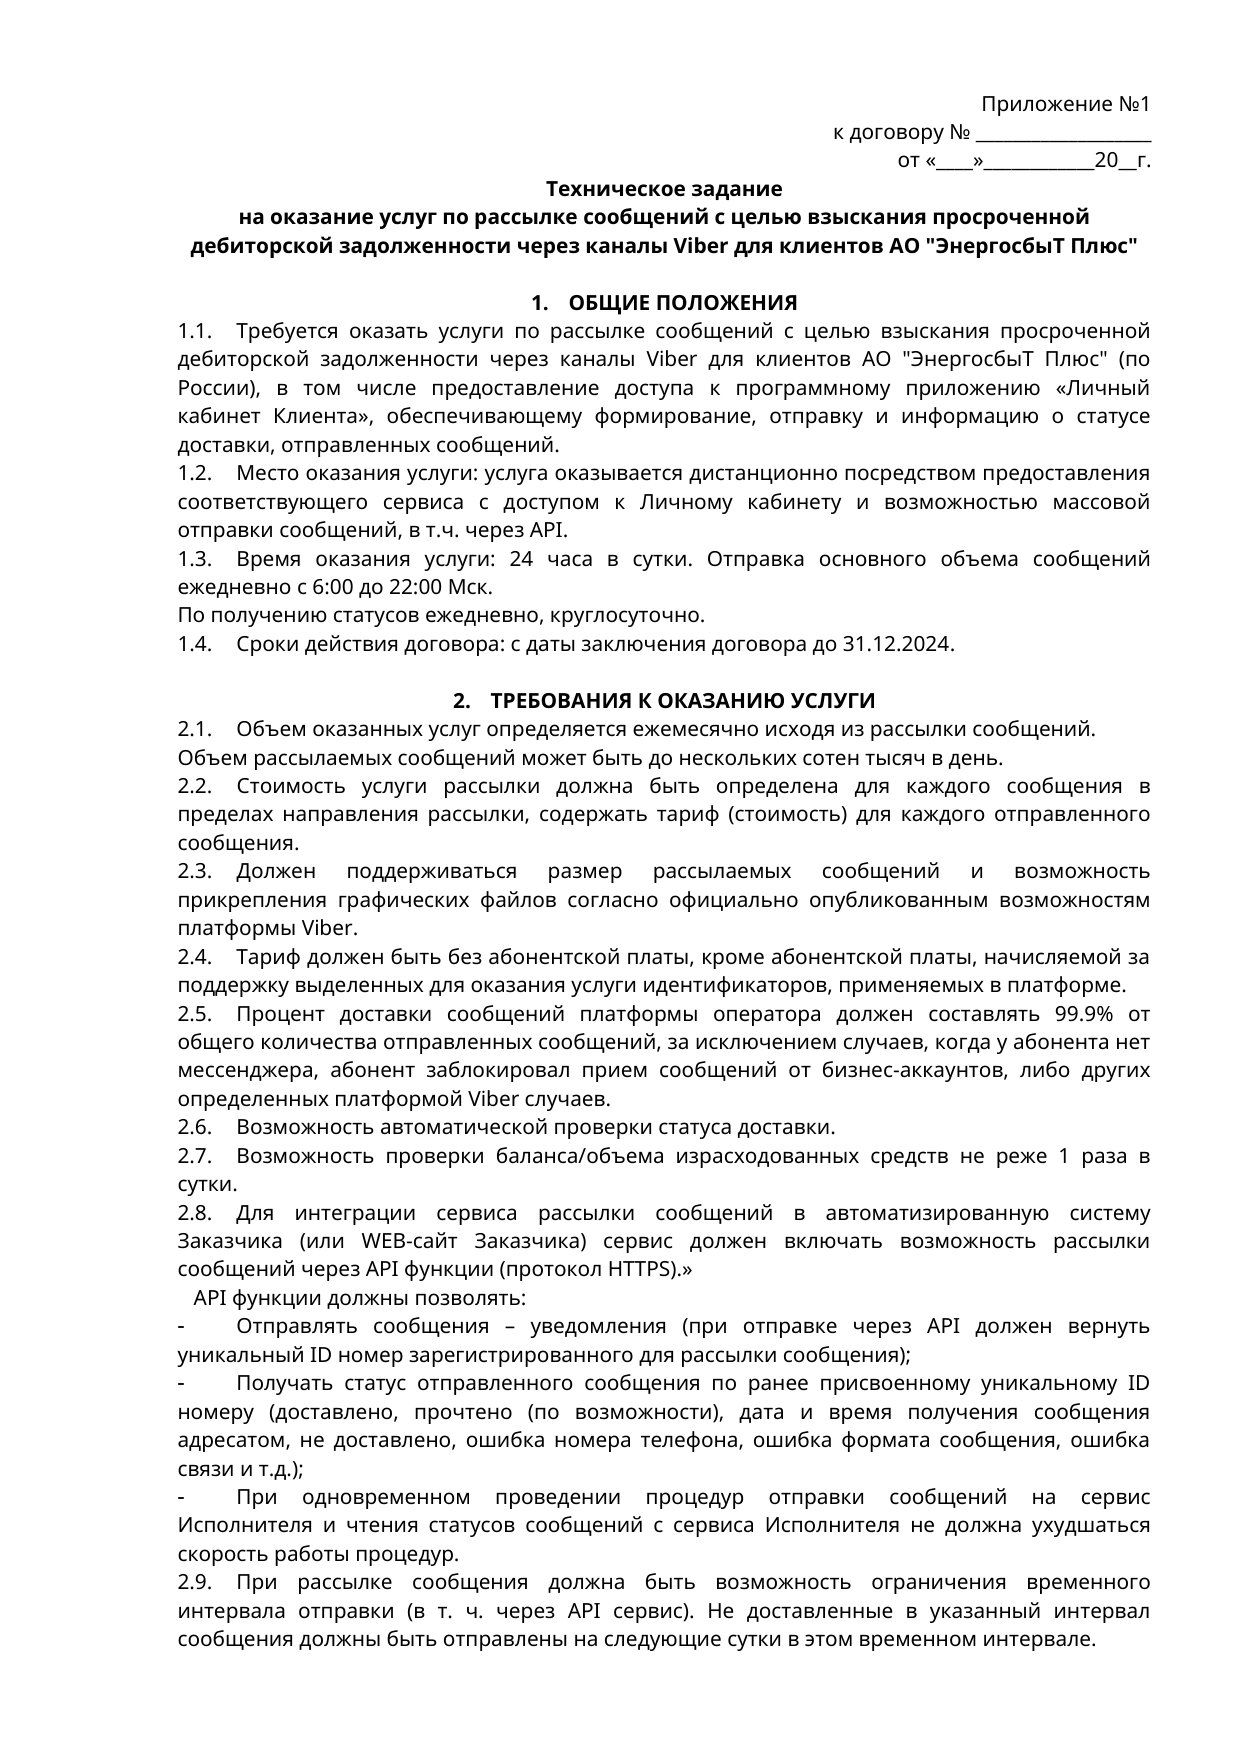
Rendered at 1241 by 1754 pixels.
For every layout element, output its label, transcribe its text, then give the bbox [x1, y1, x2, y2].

list При рассылке сообщения должна быть возможность ограничения временного интервала отправки (в т. ч. через API сервис). Не доставленные в указанный интервал сообщения должны быть отправлены на следующие сутки в этом временном интервале. [177, 1567, 1152, 1653]
list Должен поддерживаться размер рассылаемых сообщений и возможность прикрепления графических файлов согласно официально опубликованным возможностям платформы Viber. [177, 856, 1152, 942]
list Требуется оказать услуги по рассылке сообщений с целью взыскания просроченной дебиторской задолженности через каналы Viber для клиентов АО "ЭнергосбыТ Плюс" (по России), в том числе предоставление доступа к программному приложению «Личный кабинет Клиента», обеспечивающему формирование, отправку и информацию о статусе доставки, отправленных сообщений. [177, 316, 1152, 458]
list Возможность проверки баланса/объема израсходованных средств не реже 1 раза в сутки. [177, 1141, 1152, 1198]
list Процент доставки сообщений платформы оператора должен составлять 99.9% от общего количества отправленных сообщений, за исключением случаев, когда у абонента нет мессенджера, абонент заблокировал прием сообщений от бизнес-аккаунтов, либо других определенных платформой Viber случаев. [177, 999, 1152, 1112]
list Объем оказанных услуг определяется ежемесячно исходя из рассылки сообщений. Объем рассылаемых сообщений может быть до нескольких сотен тысяч в день. [177, 714, 1152, 771]
list Для интеграции сервиса рассылки сообщений в автоматизированную систему Заказчика (или WEB-сайт Заказчика) сервис должен включать возможность рассылки сообщений через API функции (протокол HTTPS).» [177, 1198, 1152, 1283]
subtitle ОБЩИЕ ПОЛОЖЕНИЯ [177, 288, 1152, 316]
list Стоимость услуги рассылки должна быть определена для каждого сообщения в пределах направления рассылки, содержать тариф (стоимость) для каждого отправленного сообщения. [177, 771, 1152, 856]
list Получать статус отправленного сообщения по ранее присвоенному уникальному ID номеру (доставлено, прочтено (по возможности), дата и время получения сообщения адресатом, не доставлено, ошибка номера телефона, ошибка формата сообщения, ошибка связи и т.д.); [177, 1368, 1152, 1482]
list Тариф должен быть без абонентской платы, кроме абонентской платы, начисляемой за поддержку выделенных для оказания услуги идентификаторов, применяемых в платформе. [177, 942, 1152, 999]
text Приложение №1 [177, 89, 1152, 117]
text API функции должны позволять: [177, 1283, 1152, 1311]
text от «____»____________20__г. [177, 146, 1152, 174]
subtitle ТРЕБОВАНИЯ К ОКАЗАНИЮ УСЛУГИ [177, 686, 1152, 714]
list Отправлять сообщения – уведомления (при отправке через API должен вернуть уникальный ID номер зарегистрированного для рассылки сообщения); [177, 1311, 1152, 1368]
list Место оказания услуги: услуга оказывается дистанционно посредством предоставления соответствующего сервиса с доступом к Личному кабинету и возможностью массовой отправки сообщений, в т.ч. через API. [177, 458, 1152, 544]
list Время оказания услуги: 24 часа в сутки. Отправка основного объема сообщений ежедневно с 6:00 до 22:00 Мск. [177, 544, 1152, 601]
list Возможность автоматической проверки статуса доставки. [177, 1112, 1152, 1141]
text Техническое задание [177, 174, 1152, 202]
list При одновременном проведении процедур отправки сообщений на сервис Исполнителя и чтения статусов сообщений с сервиса Исполнителя не должна ухудшаться скорость работы процедур. [177, 1482, 1152, 1567]
text По получению статусов ежедневно, круглосуточно. [177, 601, 1152, 629]
list Сроки действия договора: с даты заключения договора до 31.12.2024. [177, 629, 1152, 657]
text к договору № ___________________ [177, 117, 1152, 146]
text на оказание услуг по рассылке сообщений с целью взыскания просроченной дебиторской задолженности через каналы Viber для клиентов АО "ЭнергосбыТ Плюс" [177, 202, 1152, 259]
